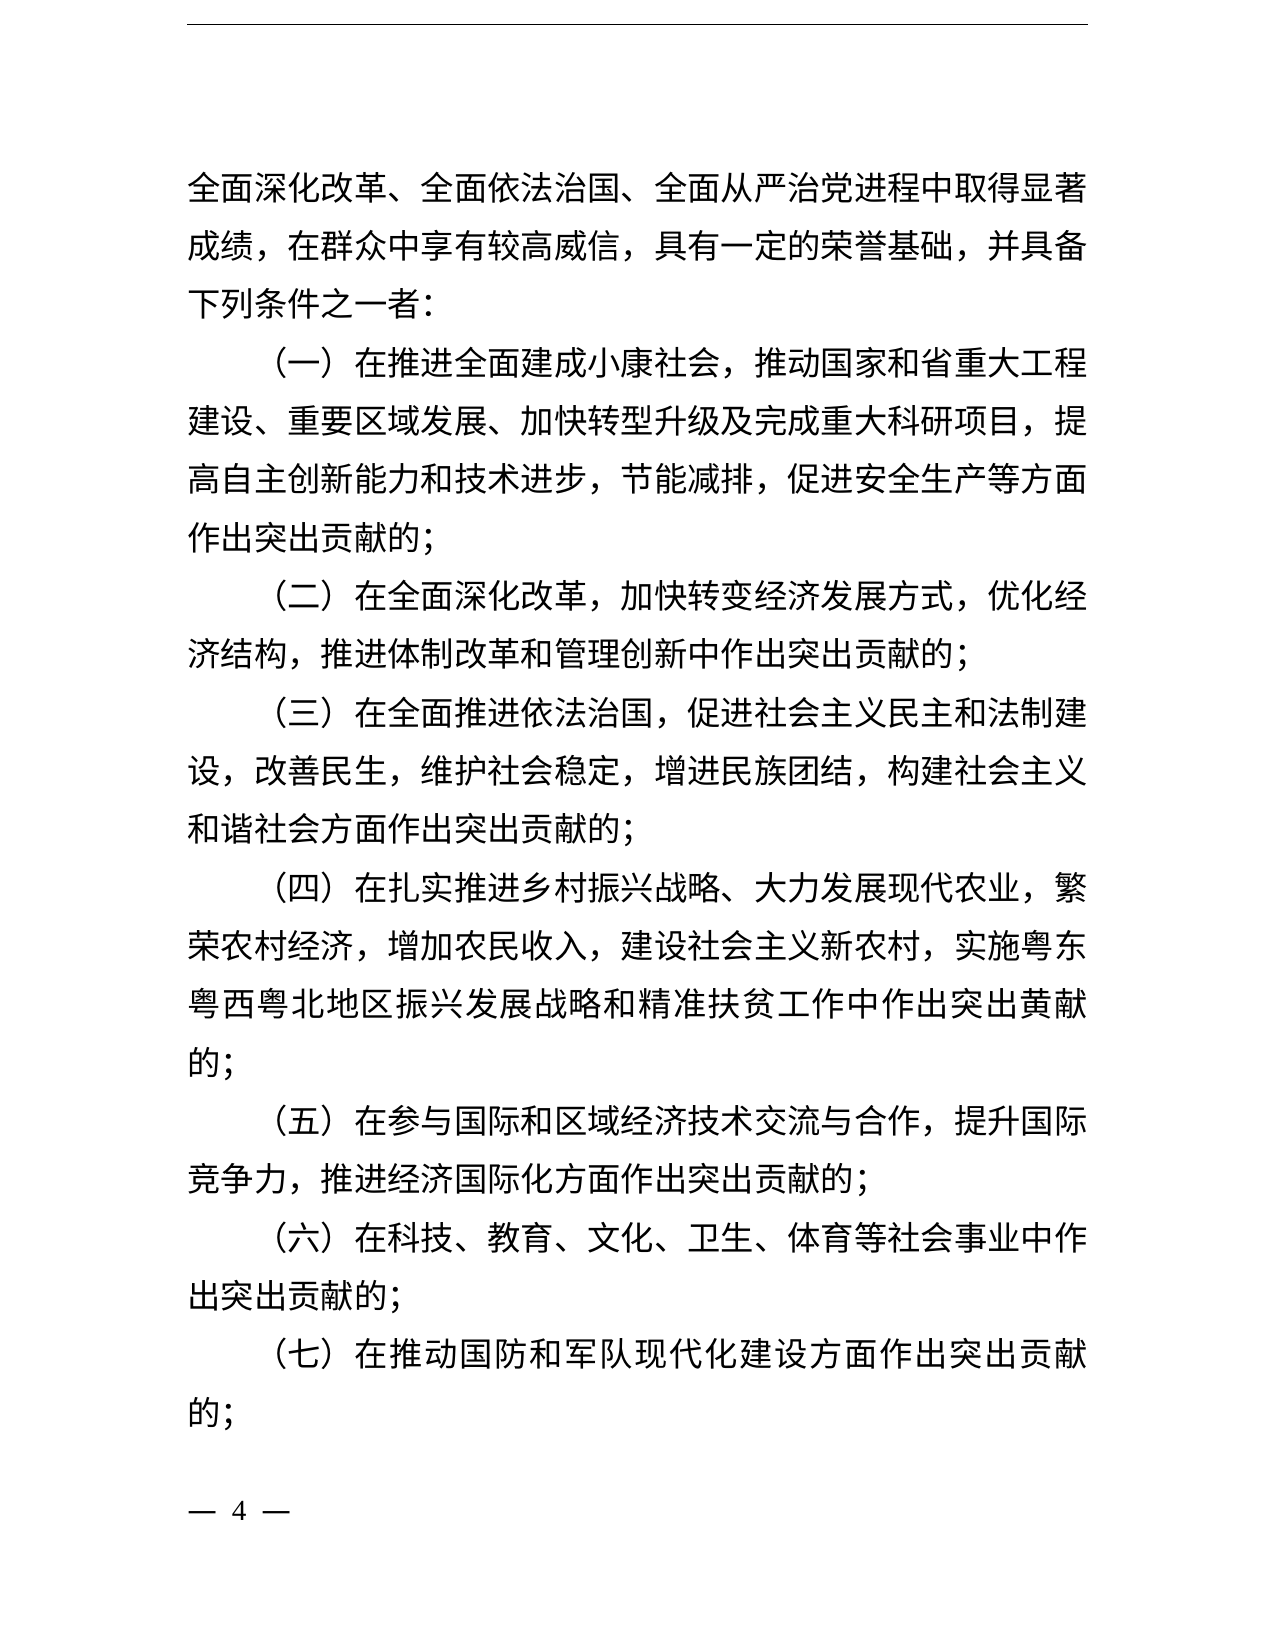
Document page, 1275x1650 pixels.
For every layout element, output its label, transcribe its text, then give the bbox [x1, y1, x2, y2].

list 在推动国防和军队现代化建设方面作出突出贡献的； [187, 1320, 1088, 1437]
list 在全面深化改革，加快转变经济发展方式，优化经济结构，推进体制改革和管理创新中作出突出贡献的； [187, 562, 1088, 678]
list 在全面推进依法治国，促进社会主义民主和法制建设，改善民生，维护社会稳定，增进民族团结，构建社会主义和谐社会方面作出突出贡献的； [187, 678, 1088, 853]
list 在扎实推进乡村振兴战略、大力发展现代农业，繁荣农村经济，增加农民收入，建设社会主义新农村，实施粤东粤西粤北地区振兴发展战略和精准扶贫工作中作出突出黄献的； [187, 853, 1088, 1087]
list 在科技、教育、文化、卫生、体育等社会事业中作出突出贡献的； [187, 1203, 1088, 1320]
list 在推进全面建成小康社会，推动国家和省重大工程建设、重要区域发展、加快转型升级及完成重大科研项目，提高自主创新能力和技术进步，节能减排，促进安全生产等方面作出突出贡献的； [187, 328, 1088, 562]
list 全面深化改革、全面依法治国、全面从严治党进程中取得显著成绩，在群众中享有较高威信，具有一定的荣誉基础，并具备下列条件之一者： [187, 153, 1088, 328]
list 在参与国际和区域经济技术交流与合作，提升国际竞争力，推进经济国际化方面作出突出贡献的； [187, 1087, 1088, 1203]
